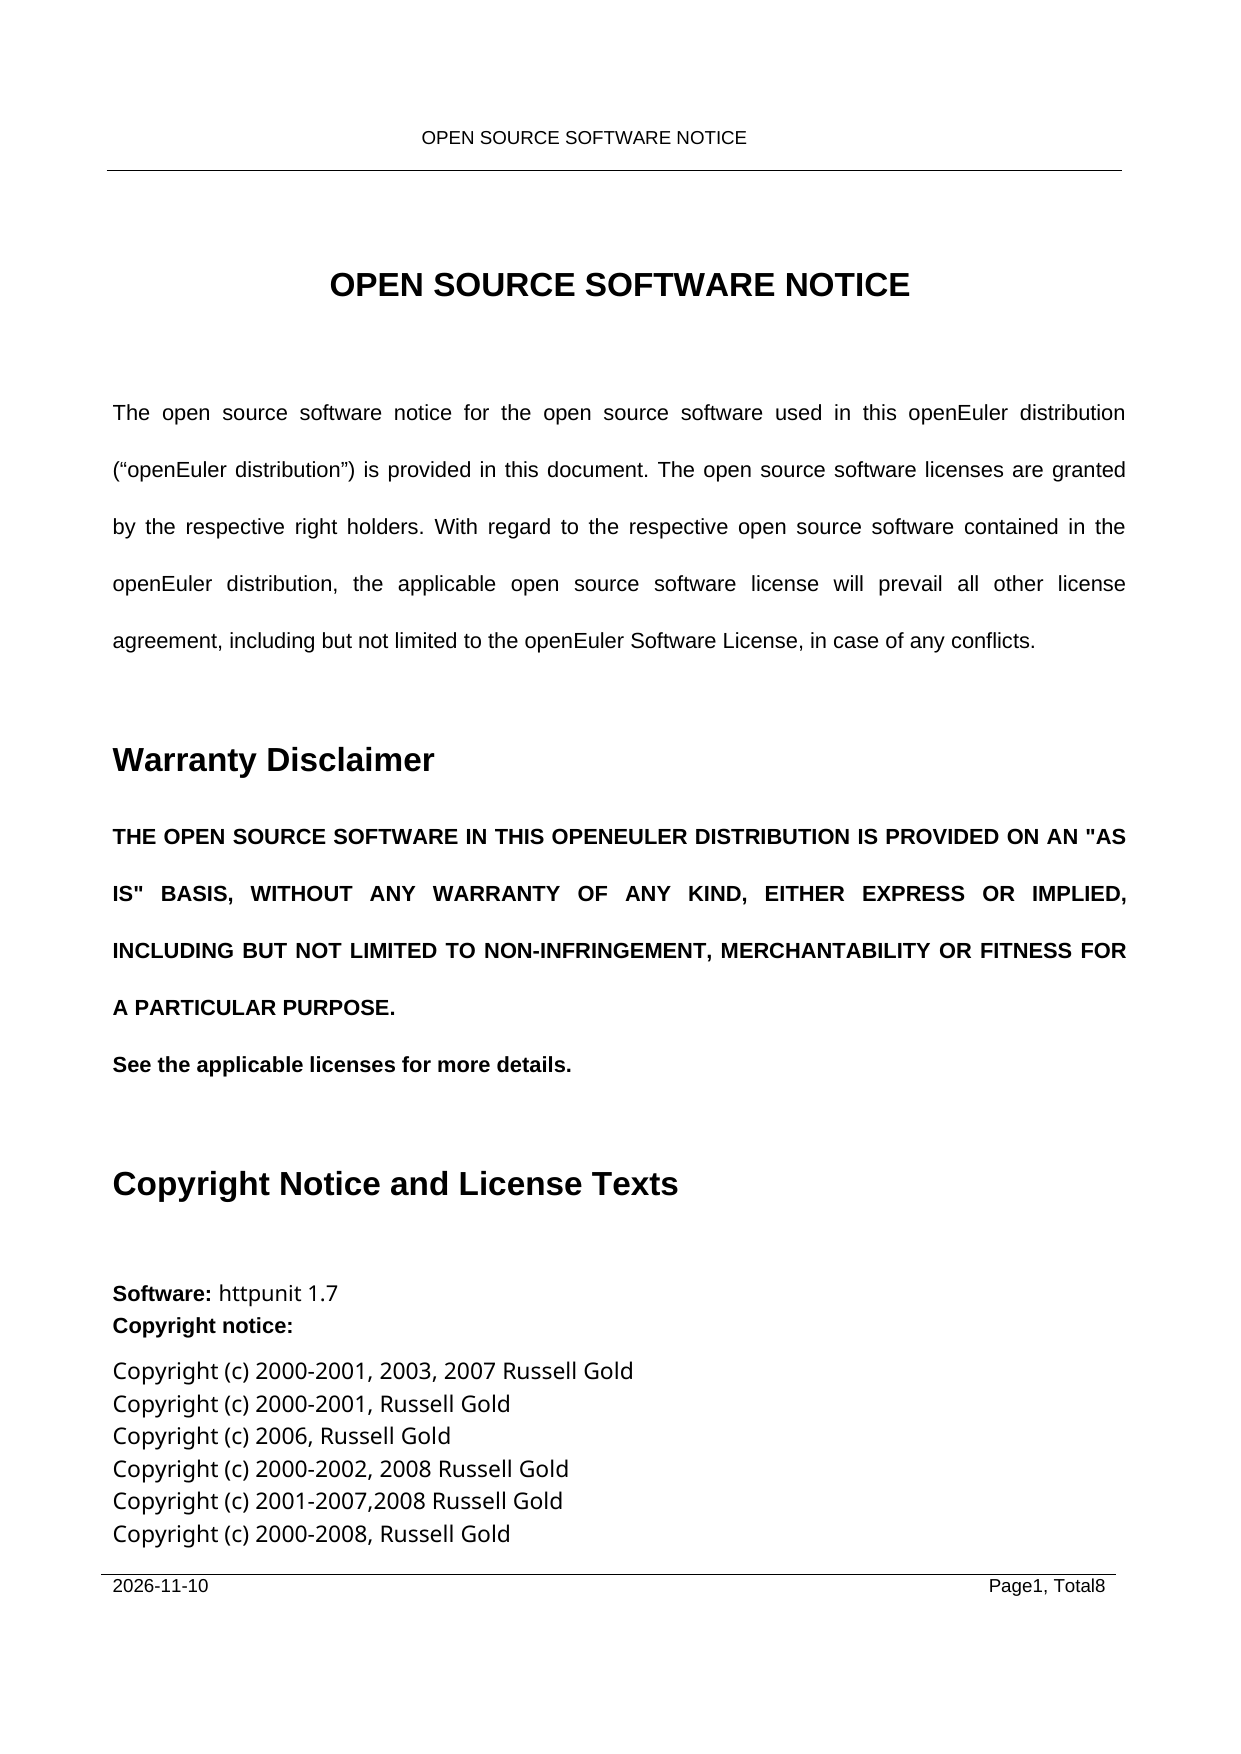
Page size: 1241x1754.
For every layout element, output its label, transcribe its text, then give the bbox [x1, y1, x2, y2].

text Copyright Notice and License Texts [112, 1151, 1128, 1216]
text The open source software notice for the open source software used in this openEuler distribution (“openEuler distribution”) is provided in this document. The open source software licenses are granted by the respective right holders. With regard to the respective open source software contained in the openEuler distribution, the applicable open source software license will prevail all other license agreement, including but not limited to the openEuler Software License, in case of any conflicts. [112, 397, 1128, 657]
text Warranty Disclaimer [112, 727, 1128, 792]
text Copyright notice: [112, 1309, 1128, 1342]
text OPEN SOURCE SOFTWARE NOTICE [112, 251, 1128, 316]
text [112, 1354, 1128, 1549]
text THE OPEN SOURCE SOFTWARE IN THIS OPENEULER DISTRIBUTION IS PROVIDED ON AN "AS IS" BASIS, WITHOUT ANY WARRANTY OF ANY KIND, EITHER EXPRESS OR IMPLIED, INCLUDING BUT NOT LIMITED TO NON-INFRINGEMENT, MERCHANTABILITY OR FITNESS FOR A PARTICULAR PURPOSE. See the applicable licenses for more details. [112, 821, 1128, 1081]
text Software: httpunit 1.7 [112, 1277, 1128, 1309]
